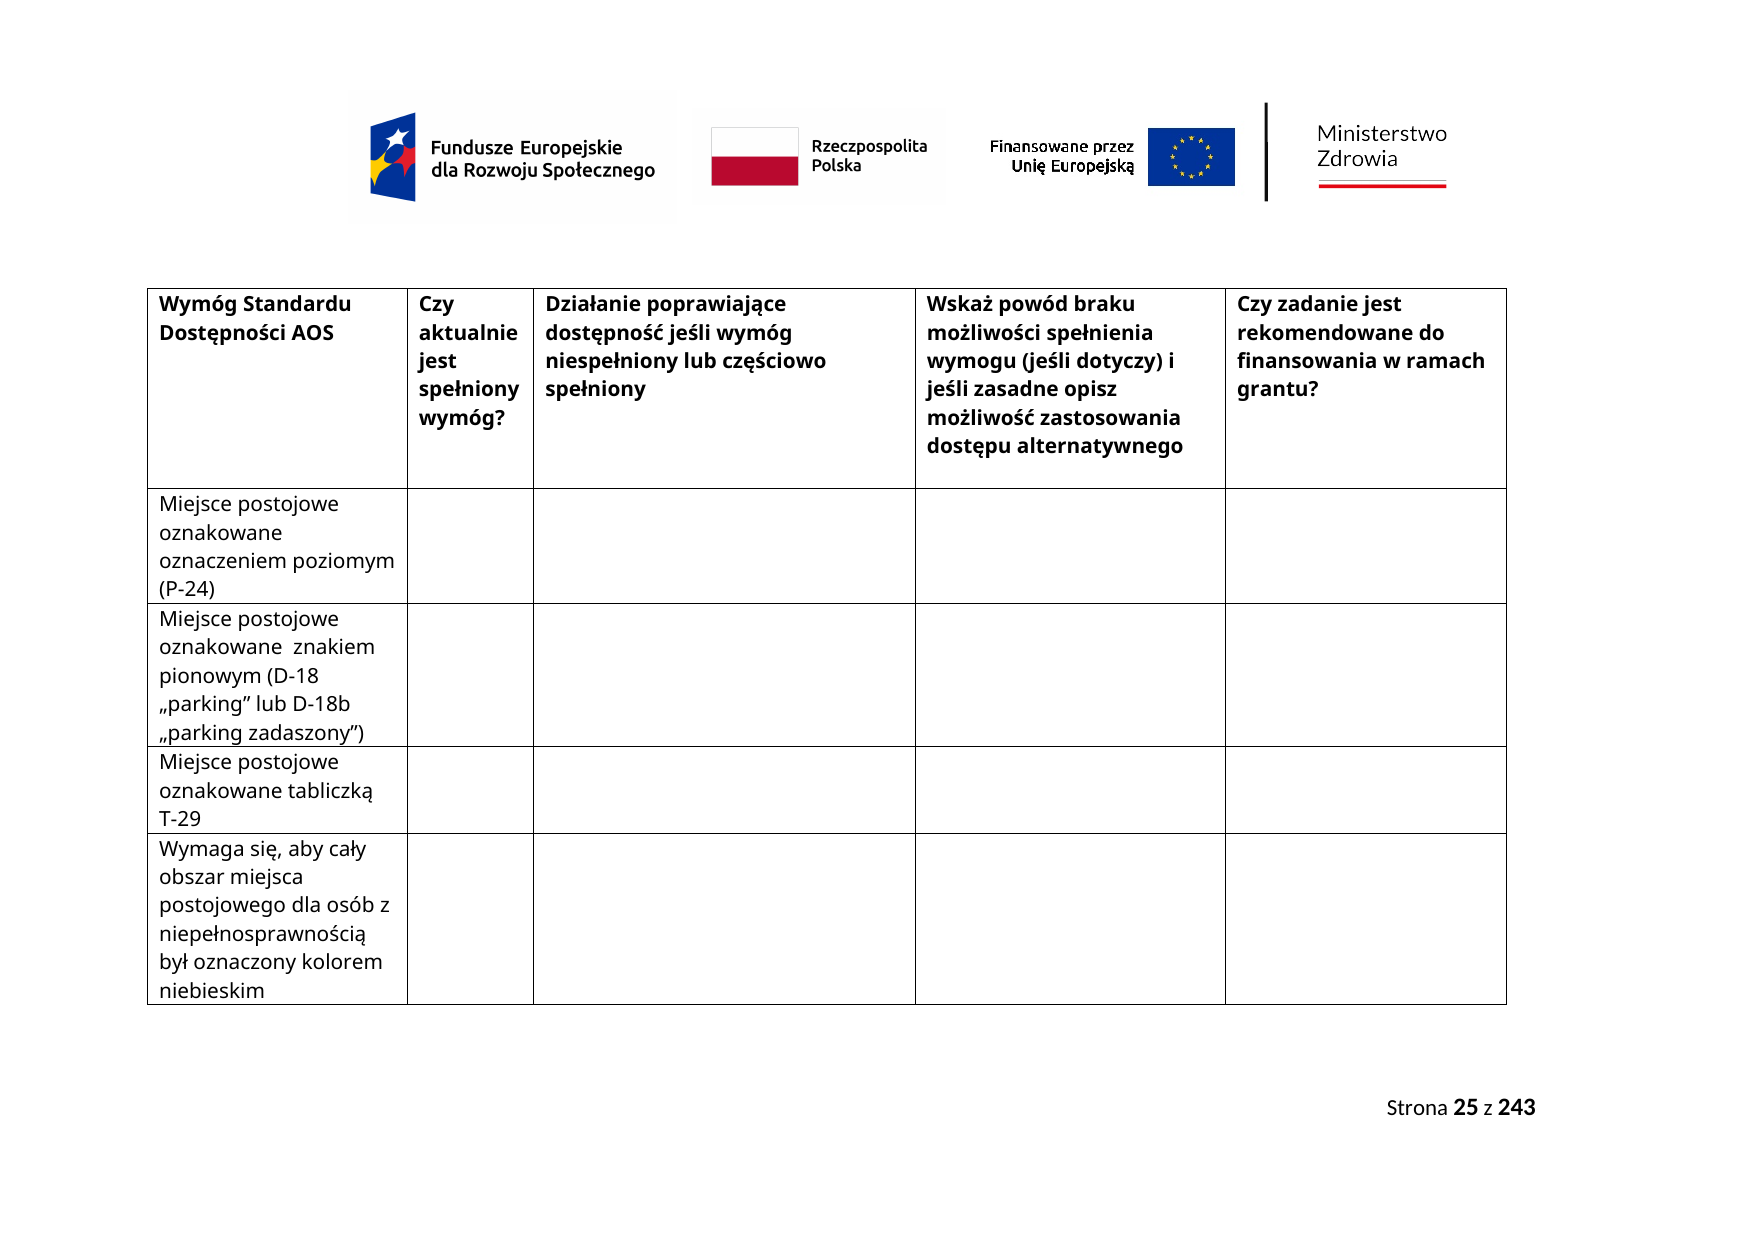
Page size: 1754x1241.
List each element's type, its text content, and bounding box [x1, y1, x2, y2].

picture [348, 90, 677, 224]
table_cell [1226, 489, 1506, 603]
picture [971, 108, 1254, 205]
table_header Wskaż powód braku możliwości spełnienia wymogu (jeśli dotyczy) i jeśli zasadne opisz możliwość zastosowania dostępu alternatywnego [916, 289, 1225, 488]
table_cell [408, 604, 533, 746]
picture [692, 108, 946, 205]
picture [1302, 108, 1463, 205]
table_cell [916, 747, 1225, 833]
table_cell [916, 489, 1225, 603]
table_header Wymóg Standardu Dostępności AOS [148, 289, 407, 488]
table_cell Wymaga się, aby cały obszar miejsca postojowego dla osób z niepełnosprawnością był oznaczony kolorem niebieskim [148, 834, 407, 1004]
table_cell [1226, 834, 1506, 1004]
table_header Czy zadanie jest rekomendowane do finansowania w ramach grantu? [1226, 289, 1506, 488]
table_cell [916, 834, 1225, 1004]
table_cell [534, 489, 915, 603]
table_cell Miejsce postojowe oznakowane oznaczeniem poziomym (P-24) [148, 489, 407, 603]
table_header Działanie poprawiające dostępność jeśli wymóg niespełniony lub częściowo spełniony [534, 289, 915, 488]
table_cell Miejsce postojowe oznakowane tabliczką T-29 [148, 747, 407, 833]
table_cell [408, 489, 533, 603]
table_cell [916, 604, 1225, 746]
table_header Czy aktualnie jest spełniony wymóg? [408, 289, 533, 488]
table_cell [408, 747, 533, 833]
table_cell [1226, 604, 1506, 746]
table_cell [534, 747, 915, 833]
table_cell [1226, 747, 1506, 833]
table_cell [534, 604, 915, 746]
table_cell [408, 834, 533, 1004]
table_cell [534, 834, 915, 1004]
table_cell Miejsce postojowe oznakowane znakiem pionowym (D-18 „parking” lub D-18b „parking zadaszony”) [148, 604, 407, 746]
